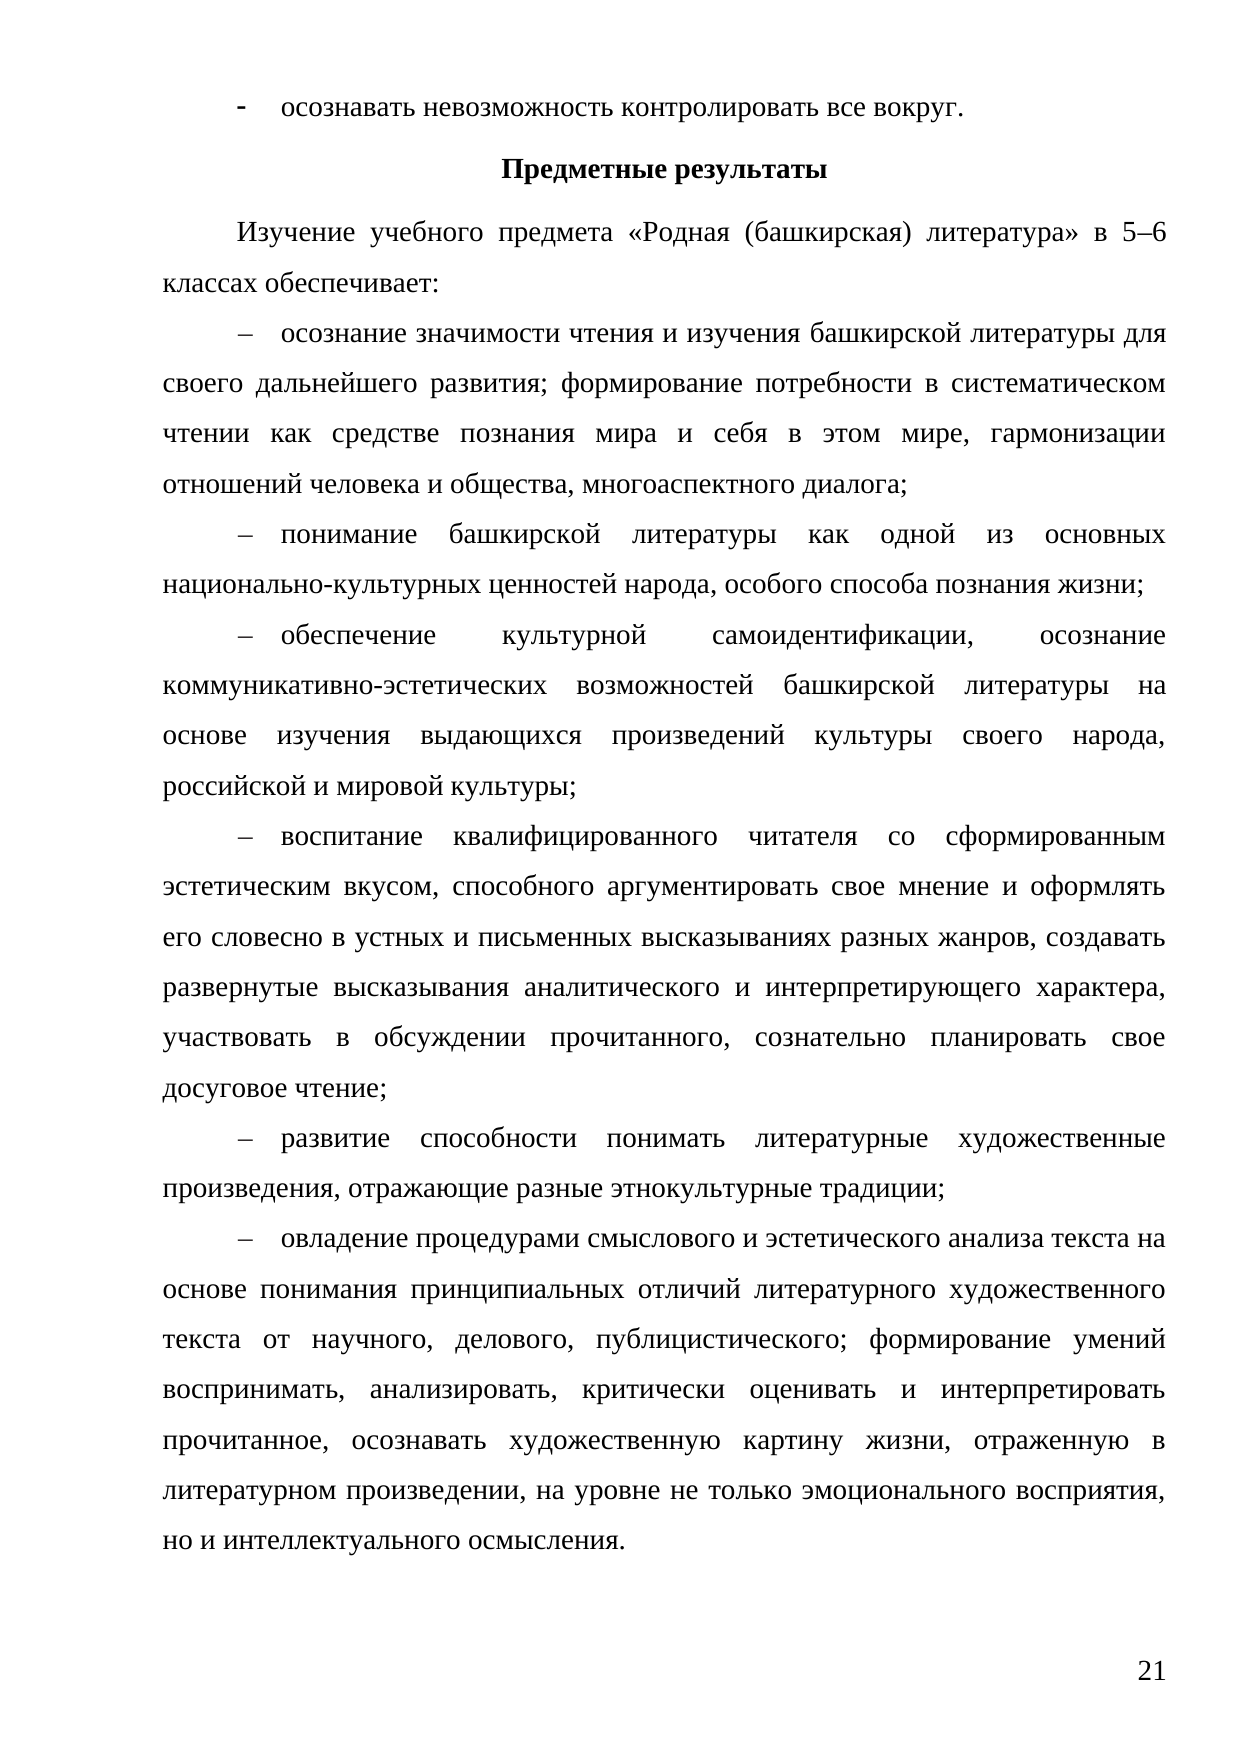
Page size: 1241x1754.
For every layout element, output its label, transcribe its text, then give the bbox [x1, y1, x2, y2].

list овладение процедурами смыслового и эстетического анализа текста на основе понимания принципиальных отличий литературного художественного текста от научного, делового, публицистического; формирование умений воспринимать, анализировать, критически оценивать и интерпретировать прочитанное, осознавать художественную картину жизни, отраженную в литературном произведении, на уровне не только эмоционального восприятия, но и интеллектуального осмысления. [162, 1221, 1166, 1556]
list воспитание квалифицированного читателя со сформированным эстетическим вкусом, способного аргументировать свое мнение и оформлять его словесно в устных и письменных высказываниях разных жанров, создавать развернутые высказывания аналитического и интерпретирующего характера, участвовать в обсуждении прочитанного, сознательно планировать свое досуговое чтение; [162, 818, 1166, 1103]
list осознание значимости чтения и изучения башкирской литературы для своего дальнейшего развития; формирование потребности в систематическом чтении как средстве познания мира и себя в этом мире, гармонизации отношений человека и общества, многоаспектного диалога; [162, 315, 1166, 499]
text Предметные результаты [162, 152, 1166, 185]
list понимание башкирской литературы как одной из основных национально-культурных ценностей народа, особого способа познания жизни; [162, 516, 1166, 600]
list осознавать невозможность контролировать все вокруг. [162, 89, 1166, 122]
list развитие способности понимать литературные художественные произведения, отражающие разные этнокультурные традиции; [162, 1120, 1166, 1204]
list обеспечение культурной самоидентификации, осознание коммуникативно-эстетических возможностей башкирской литературы на основе изучения выдающихся произведений культуры своего народа, российской и мировой культуры; [162, 617, 1166, 801]
text Изучение учебного предмета «Родная (башкирская) литература» в 5–6 классах обеспечивает: [162, 214, 1166, 298]
